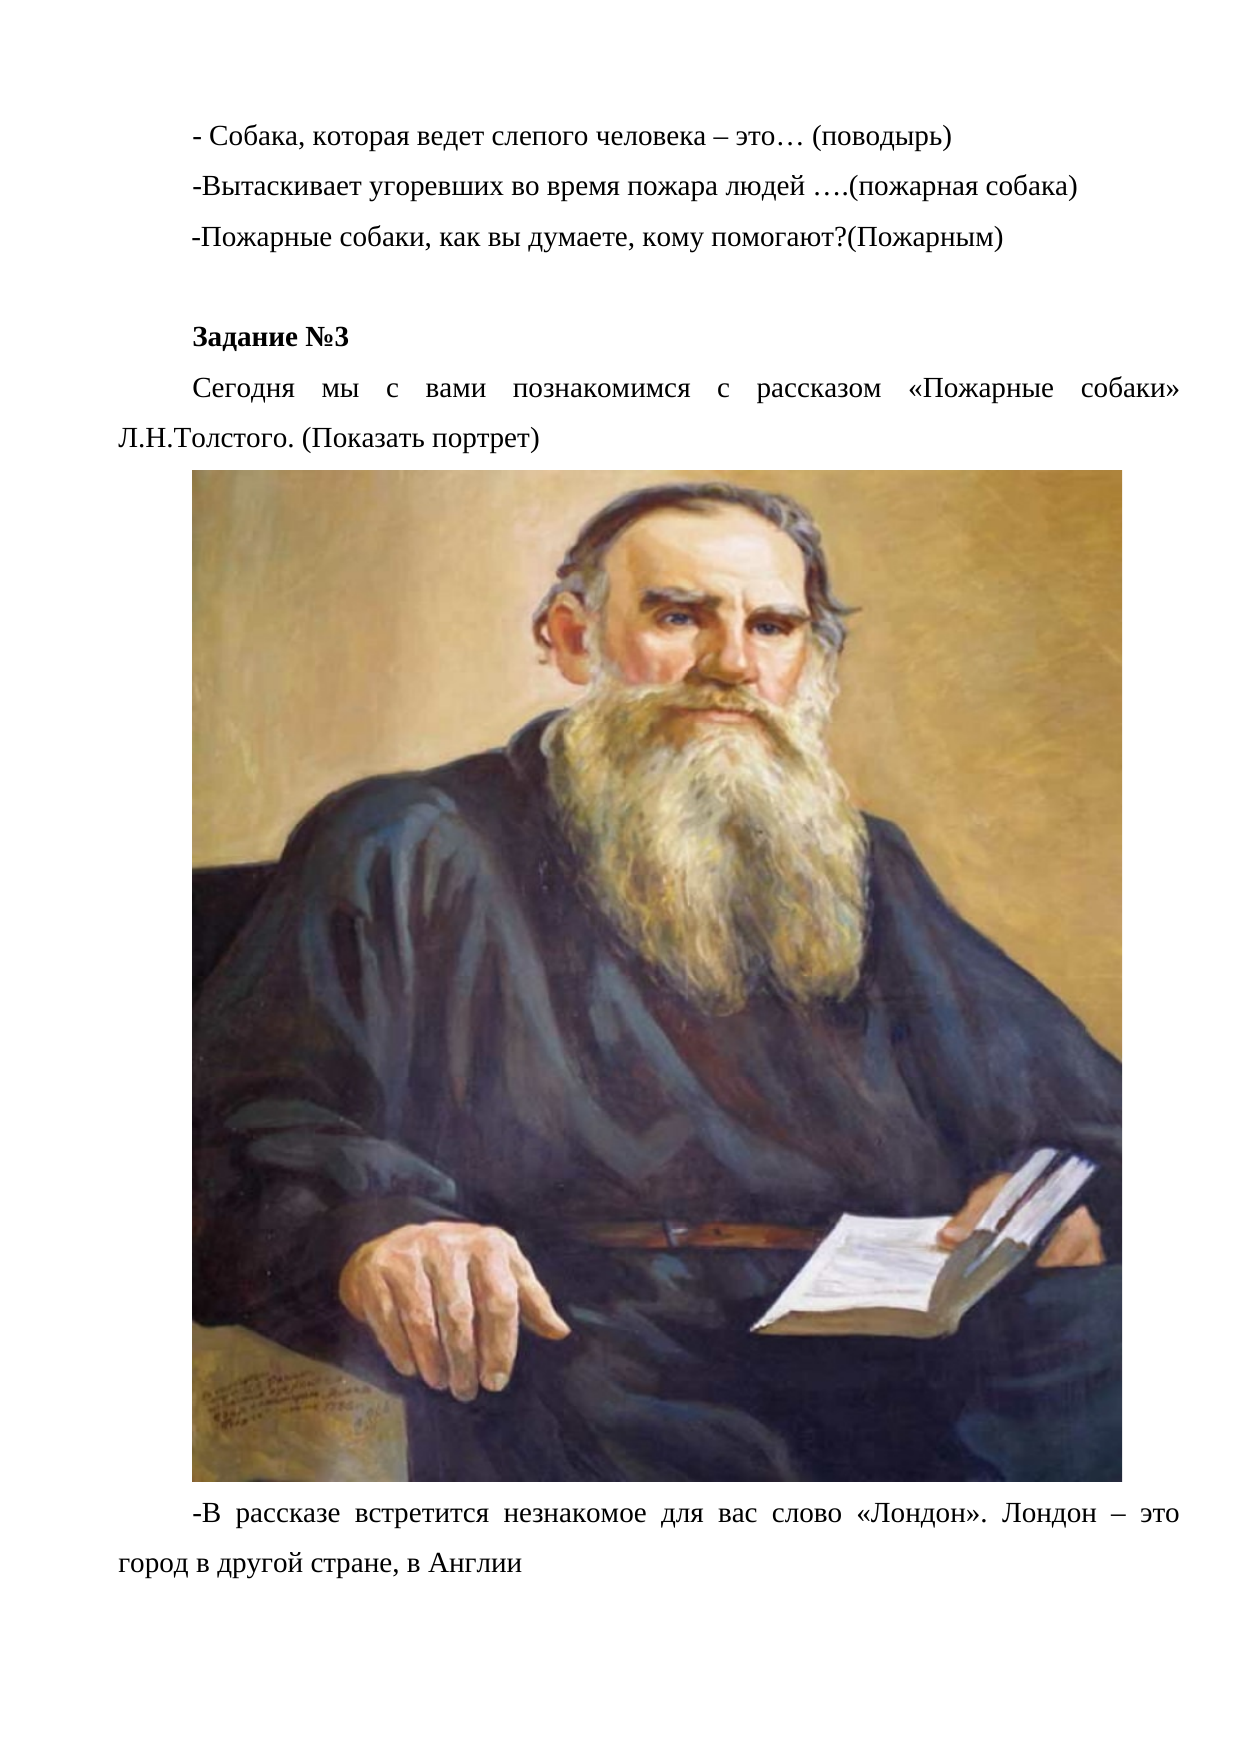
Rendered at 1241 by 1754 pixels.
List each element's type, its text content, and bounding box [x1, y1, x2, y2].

picture [192, 470, 1123, 1482]
text - Собака, которая ведет слепого человека – это… (поводырь) [118, 118, 1181, 152]
text Задание №3 [118, 319, 1181, 353]
text -В рассказе встретится незнакомое для вас слово «Лондон». Лондон – это город в другой стране, в Англии [118, 1495, 1181, 1579]
text -Пожарные собаки, как вы думаете, кому помогают?(Пожарным) [118, 219, 1181, 252]
text Сегодня мы с вами познакомимся с рассказом «Пожарные собаки» Л.Н.Толстого. (Показать портрет) [118, 370, 1181, 453]
text -Вытаскивает угоревших во время пожара людей ….(пожарная собака) [118, 168, 1181, 202]
